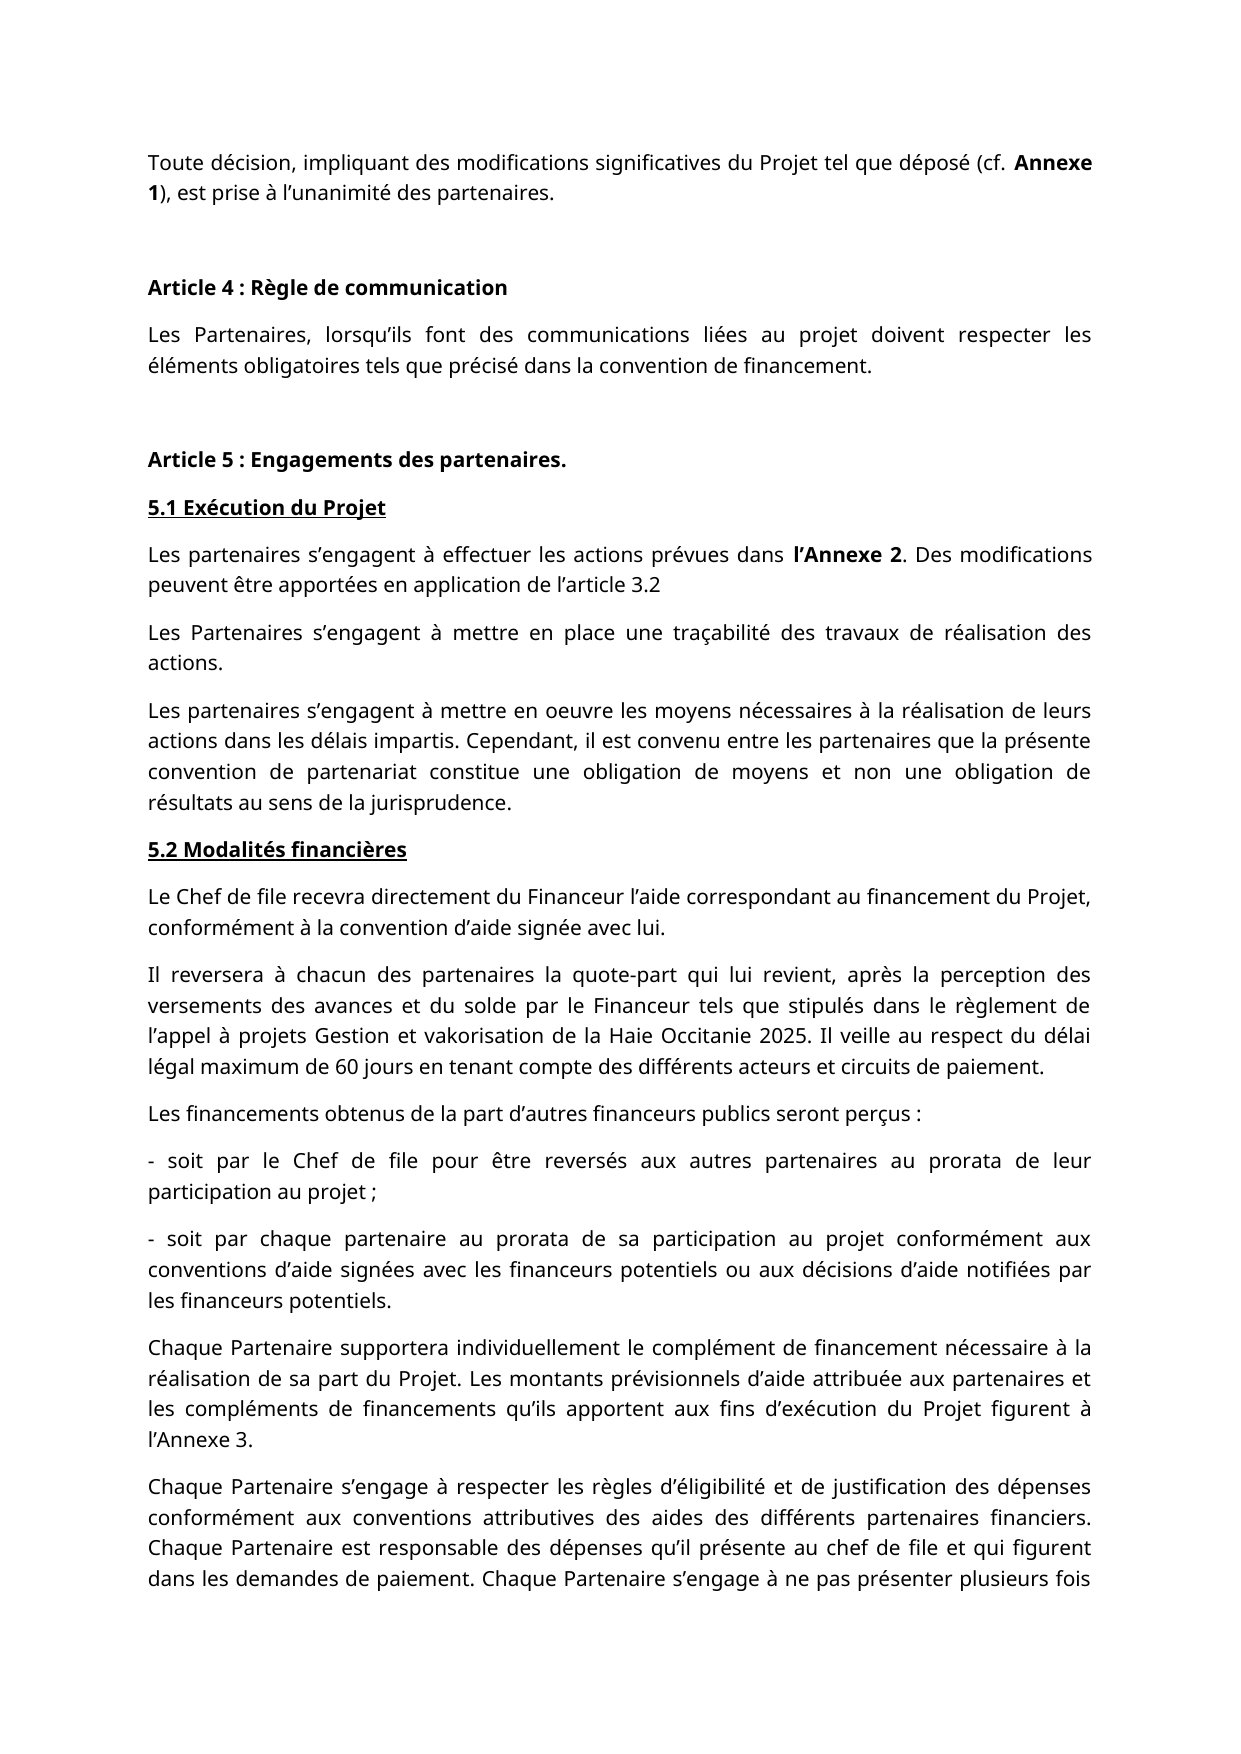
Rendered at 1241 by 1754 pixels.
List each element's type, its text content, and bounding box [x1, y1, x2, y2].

text Les Partenaires s’engagent à mettre en place une traçabilité des travaux de réalisation des actions. [148, 618, 1093, 677]
text Il reversera à chacun des partenaires la quote-part qui lui revient, après la perception des versements des avances et du solde par le Financeur tels que stipulés dans le règlement de l’appel à projets Gestion et vakorisation de la Haie Occitanie 2025. Il veille au respect du délai légal maximum de 60 jours en tenant compte des différents acteurs et circuits de paiement. [148, 960, 1093, 1080]
text - soit par le Chef de file pour être reversés aux autres partenaires au prorata de leur participation au projet ; [148, 1147, 1093, 1206]
text Les partenaires s’engagent à mettre en oeuvre les moyens nécessaires à la réalisation de leurs actions dans les délais impartis. Cependant, il est convenu entre les partenaires que la présente convention de partenariat constitue une obligation de moyens et non une obligation de résultats au sens de la jurisprudence. [148, 696, 1093, 816]
text Chaque Partenaire supportera individuellement le complément de financement nécessaire à la réalisation de sa part du Projet. Les montants prévisionnels d’aide attribuée aux partenaires et les compléments de financements qu’ils apportent aux fins d’exécution du Projet figurent à l’Annexe 3. [148, 1333, 1093, 1453]
text - soit par chaque partenaire au prorata de sa participation au projet conformément aux conventions d’aide signées avec les financeurs potentiels ou aux décisions d’aide notifiées par les financeurs potentiels. [148, 1224, 1093, 1314]
text 5.1 Exécution du Projet [148, 493, 1093, 521]
text Les financements obtenus de la part d’autres financeurs publics seront perçus : [148, 1099, 1093, 1128]
text Les partenaires s’engagent à effectuer les actions prévues dans l’Annexe 2. Des modifications peuvent être apportées en application de l’article 3.2 [148, 540, 1093, 599]
text Le Chef de file recevra directement du Financeur l’aide correspondant au financement du Projet, conformément à la convention d’aide signée avec lui. [148, 882, 1093, 941]
text Article 4 : Règle de communication [148, 273, 1093, 301]
text Les Partenaires, lorsqu’ils font des communications liées au projet doivent respecter les éléments obligatoires tels que précisé dans la convention de financement. [148, 320, 1093, 379]
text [148, 1472, 1093, 1592]
text Toute décision, impliquant des modifications significatives du Projet tel que déposé (cf. Annexe 1), est prise à l’unanimité des partenaires. [148, 148, 1093, 207]
text 5.2 Modalités financières [148, 835, 1093, 863]
text Article 5 : Engagements des partenaires. [148, 445, 1093, 474]
